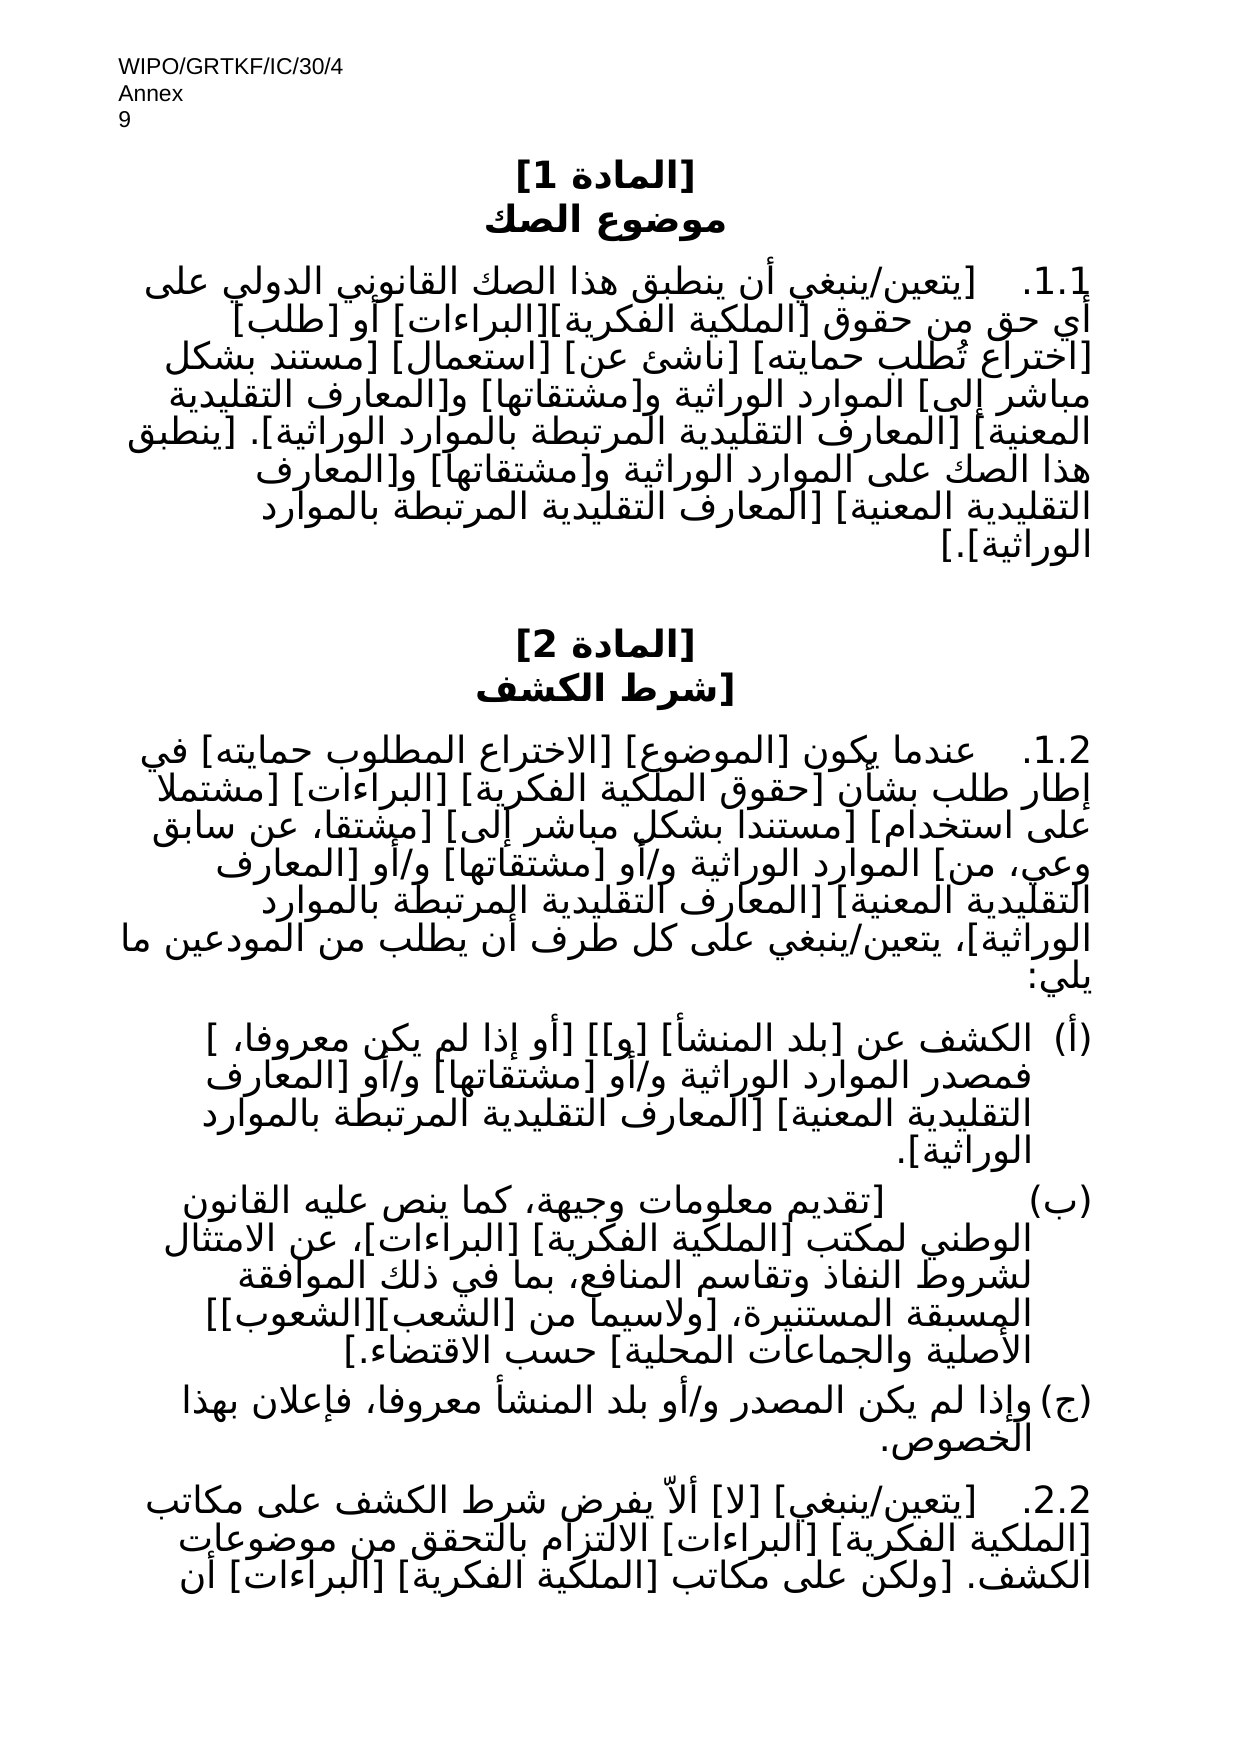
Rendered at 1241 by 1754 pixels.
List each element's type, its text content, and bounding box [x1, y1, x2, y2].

text 1.2. عندما يكون [الموضوع] [الاختراع المطلوب حمايته] في إطار طلب بشأن [حقوق الملكية الفكرية] [البراءات] [مشتملا على استخدام] [مستندا بشكل مباشر إلى] [مشتقا، عن سابق وعي، من] الموارد الوراثية و/أو [مشتقاتها] و/أو [المعارف التقليدية المعنية] [المعارف التقليدية المرتبطة بالموارد الوراثية]، يتعين/ينبغي على كل طرف أن يطلب من المودعين ما يلي: [118, 733, 1092, 996]
text (ب) [تقديم معلومات وجيهة، كما ينص عليه القانون الوطني لمكتب [الملكية الفكرية] [البراءات]، عن الامتثال لشروط النفاذ وتقاسم المنافع، بما في ذلك الموافقة المسبقة المستنيرة، [ولاسيما من [الشعب][الشعوب]] الأصلية والجماعات المحلية] حسب الاقتضاء.] [118, 1183, 1092, 1371]
list [المادة 2] [118, 627, 1092, 665]
text 1.1. [يتعين/ينبغي أن ينطبق هذا الصك القانوني الدولي على أي حق من حقوق [الملكية الفكرية][البراءات] أو [طلب] [اختراع تُطلب حمايته] [ناشئ عن] [استعمال] [مستند بشكل مباشر إلى] الموارد الوراثية و[مشتقاتها] و[المعارف التقليدية المعنية] [المعارف التقليدية المرتبطة بالموارد الوراثية]. [ينطبق هذا الصك على الموارد الوراثية و[مشتقاتها] و[المعارف التقليدية المعنية] [المعارف التقليدية المرتبطة بالموارد الوراثية].] [118, 265, 1092, 565]
text (ج) وإذا لم يكن المصدر و/أو بلد المنشأ معروفا، فإعلان بهذا الخصوص. [118, 1383, 1093, 1458]
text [118, 1483, 1092, 1596]
text [شرط الكشف [118, 671, 1092, 708]
list [المادة 1] [118, 158, 1092, 196]
text موضوع الصك [118, 202, 1092, 240]
text (أ) الكشف عن [بلد المنشأ] [و]] [أو إذا لم يكن معروفا، ] فمصدر الموارد الوراثية و/أو [مشتقاتها] و/أو [المعارف التقليدية المعنية] [المعارف التقليدية المرتبطة بالموارد الوراثية]. [118, 1021, 1092, 1171]
